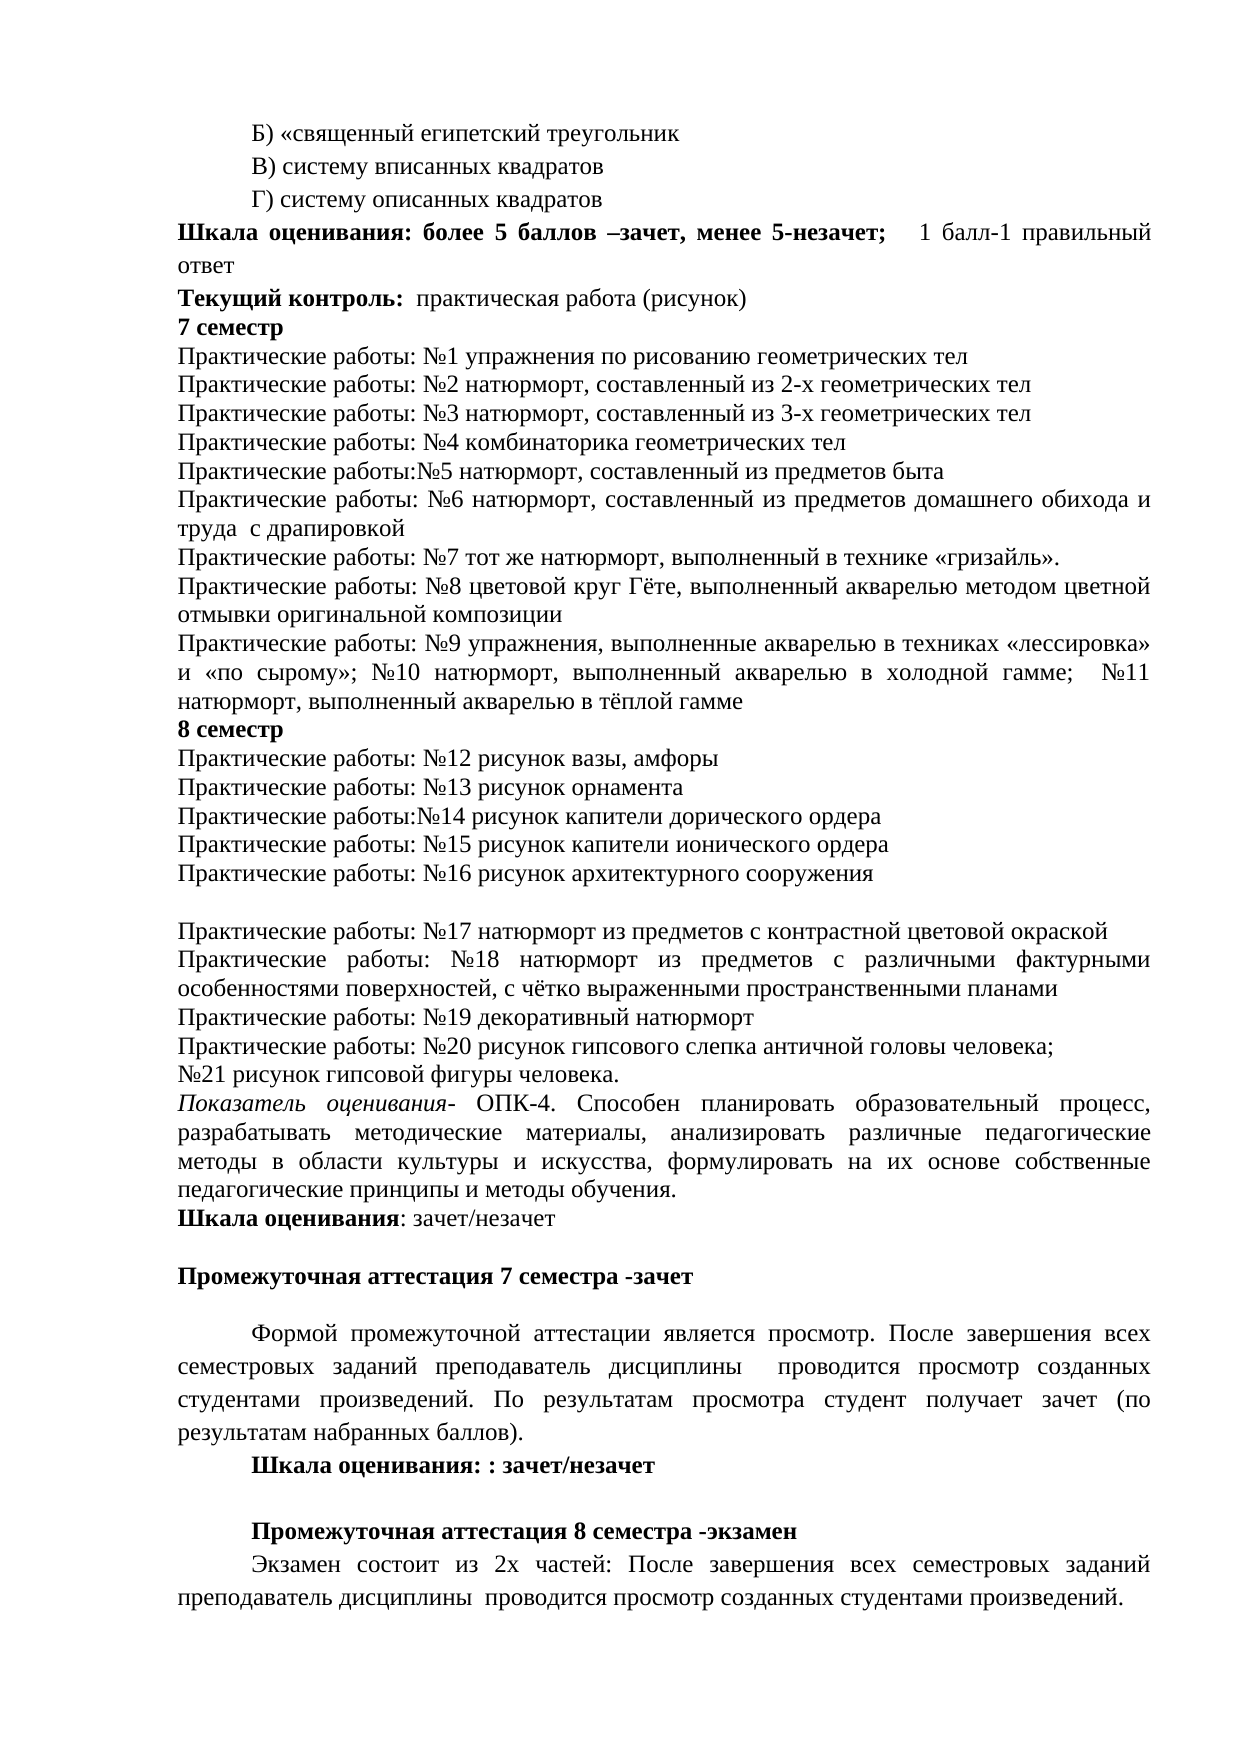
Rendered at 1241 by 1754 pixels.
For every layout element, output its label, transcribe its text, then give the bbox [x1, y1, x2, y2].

text Практические работы: №15 рисунок капители ионического ордера [177, 829, 1152, 858]
text Показатель оценивания- ОПК-4. Способен планировать образовательный процесс, разрабатывать методические материалы, анализировать различные педагогические методы в области культуры и искусства, формулировать на их основе собственные педагогические принципы и методы обучения. [177, 1088, 1152, 1203]
text Практические работы: №19 декоративный натюрморт [177, 1002, 1152, 1031]
text Практические работы: №17 натюрморт из предметов с контрастной цветовой окраской [177, 916, 1152, 944]
text Практические работы: №20 рисунок гипсового слепка античной головы человека; [177, 1031, 1152, 1059]
text Практические работы: №1 упражнения по рисованию геометрических тел [177, 341, 1152, 369]
text Текущий контроль: практическая работа (рисунок) [177, 283, 1152, 312]
text Практические работы: №6 натюрморт, составленный из предметов домашнего обихода и труда с драпировкой [177, 484, 1152, 542]
text Шкала оценивания: : зачет/незачет [177, 1450, 1152, 1479]
text Практические работы: №8 цветовой круг Гёте, выполненный акварелью методом цветной отмывки оригинальной композиции [177, 571, 1152, 628]
text Практические работы: №16 рисунок архитектурного сооружения [177, 858, 1152, 887]
text Промежуточная аттестация 8 семестра -экзамен [177, 1516, 1152, 1545]
text №21 рисунок гипсовой фигуры человека. [177, 1059, 1152, 1088]
text Б) «священный египетский треугольник [177, 118, 1152, 147]
text Практические работы: №7 тот же натюрморт, выполненный в технике «гризайль». [177, 542, 1152, 571]
text Практические работы: №18 натюрморт из предметов с различными фактурными особенностями поверхностей, с чётко выраженными пространственными планами [177, 944, 1152, 1002]
text 7 семестр [177, 312, 1152, 341]
text Практические работы:№5 натюрморт, составленный из предметов быта [177, 456, 1152, 484]
text Практические работы: №13 рисунок орнамента [177, 772, 1152, 801]
text Г) систему описанных квадратов [177, 184, 1152, 213]
text Формой промежуточной аттестации является просмотр. После завершения всех семестровых заданий преподаватель дисциплины проводится просмотр созданных студентами произведений. По результатам просмотра студент получает зачет (по результатам набранных баллов). [177, 1318, 1152, 1446]
text Шкала оценивания: более 5 баллов –зачет, менее 5-незачет; 1 балл-1 правильный ответ [177, 217, 1152, 279]
text Практические работы: №2 натюрморт, составленный из 2-х геометрических тел [177, 369, 1152, 398]
text Шкала оценивания: зачет/незачет [177, 1203, 1152, 1232]
text 8 семестр [177, 714, 1152, 743]
text Практические работы:№14 рисунок капители дорического ордера [177, 801, 1152, 829]
text Практические работы: №9 упражнения, выполненные акварелью в техниках «лессировка» и «по сырому»; №10 натюрморт, выполненный акварелью в холодной гамме; №11 натюрморт, выполненный акварелью в тёплой гамме [177, 628, 1152, 714]
text Практические работы: №4 комбинаторика геометрических тел [177, 427, 1152, 456]
text Практические работы: №3 натюрморт, составленный из 3-х геометрических тел [177, 398, 1152, 427]
text Практические работы: №12 рисунок вазы, амфоры [177, 743, 1152, 772]
text Экзамен состоит из 2х частей: После завершения всех семестровых заданий преподаватель дисциплины проводится просмотр созданных студентами произведений. [177, 1549, 1152, 1611]
text Промежуточная аттестация 7 семестра -зачет [177, 1261, 1152, 1289]
text В) систему вписанных квадратов [177, 151, 1152, 180]
